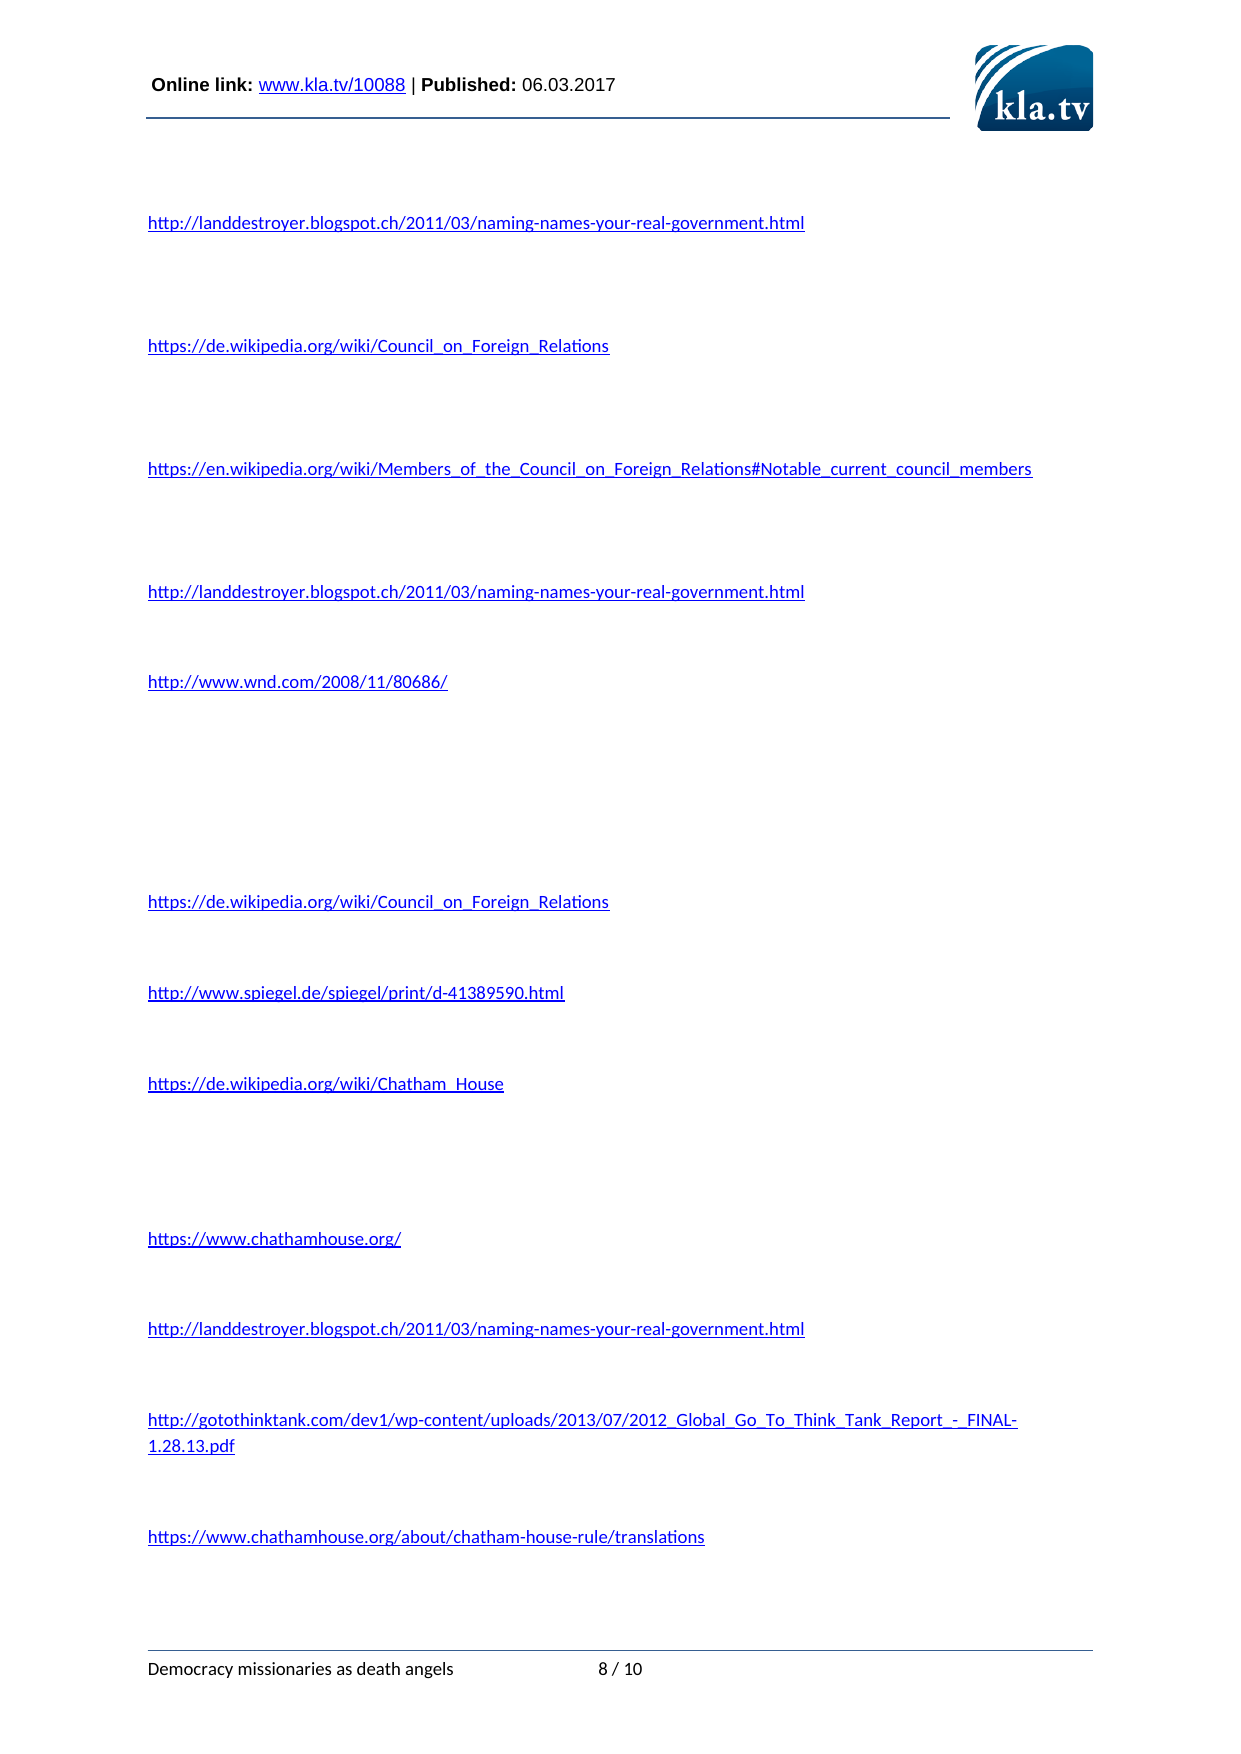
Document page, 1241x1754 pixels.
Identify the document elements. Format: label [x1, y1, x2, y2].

text [148, 148, 1093, 1613]
